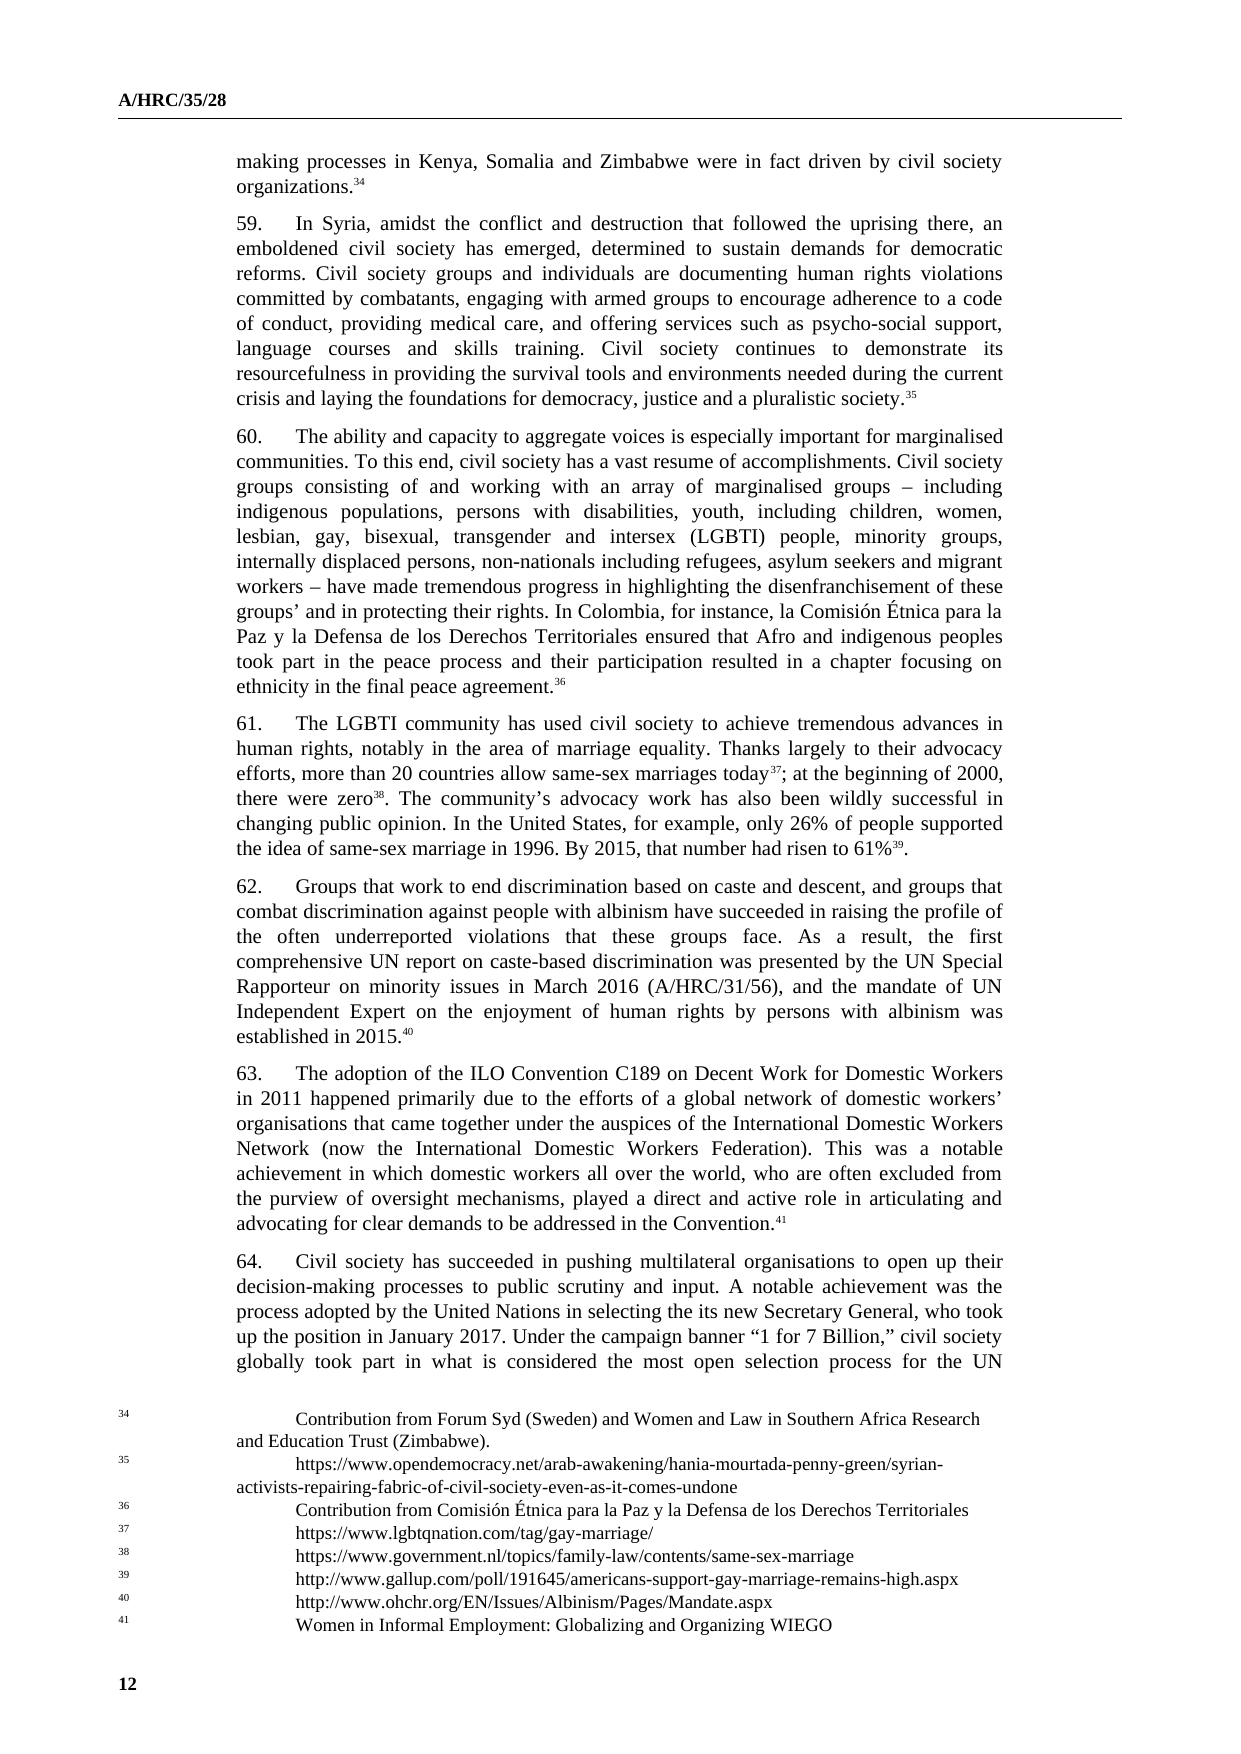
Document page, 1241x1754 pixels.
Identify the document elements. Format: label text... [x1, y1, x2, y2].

text 62. Groups that work to end discrimination based on caste and descent, and groups that combat discrimination against people with albinism have succeeded in raising the profile of the often underreported violations that these groups face. As a result, the first comprehensive UN report on caste-based discrimination was presented by the UN Special Rapporteur on minority issues in March 2016 (A/HRC/31/56), and the mandate of UN Independent Expert on the enjoyment of human rights by persons with albinism was established in 2015. [236, 873, 1004, 1048]
text 60. The ability and capacity to aggregate voices is especially important for marginalised communities. To this end, civil society has a vast resume of accomplishments. Civil society groups consisting of and working with an array of marginalised groups – including indigenous populations, persons with disabilities, youth, including children, women, lesbian, gay, bisexual, transgender and intersex (LGBTI) people, minority groups, internally displaced persons, non-nationals including refugees, asylum seekers and migrant workers – have made tremendous progress in highlighting the disenfranchisement of these groups’ and in protecting their rights. In Colombia, for instance, la Comisión Étnica para la Paz y la Defensa de los Derechos Territoriales ensured that Afro and indigenous peoples took part in the peace process and their participation resulted in a chapter focusing on ethnicity in the final peace agreement. [236, 423, 1004, 698]
text 59. In Syria, amidst the conflict and destruction that followed the uprising there, an emboldened civil society has emerged, determined to sustain demands for democratic reforms. Civil society groups and individuals are documenting human rights violations committed by combatants, engaging with armed groups to encourage adherence to a code of conduct, providing medical care, and offering services such as psycho-social support, language courses and skills training. Civil society continues to demonstrate its resourcefulness in providing the survival tools and environments needed during the current crisis and laying the foundations for democracy, justice and a pluralistic society. [236, 210, 1004, 410]
text 63. The adoption of the ILO Convention C189 on Decent Work for Domestic Workers in 2011 happened primarily due to the efforts of a global network of domestic workers’ organisations that came together under the auspices of the International Domestic Workers Network (now the International Domestic Workers Federation). This was a notable achievement in which domestic workers all over the world, who are often excluded from the purview of oversight mechanisms, played a direct and active role in articulating and advocating for clear demands to be addressed in the Convention. [236, 1060, 1004, 1235]
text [236, 1248, 1004, 1373]
text 61. The LGBTI community has used civil society to achieve tremendous advances in human rights, notably in the area of marriage equality. Thanks largely to their advocacy efforts, more than 20 countries allow same-sex marriages today; at the beginning of 2000, there were zero. The community’s advocacy work has also been wildly successful in changing public opinion. In the United States, for example, only 26% of people supported the idea of same-sex marriage in 1996. By 2015, that number had risen to 61%. [236, 710, 1004, 860]
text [236, 148, 1004, 198]
